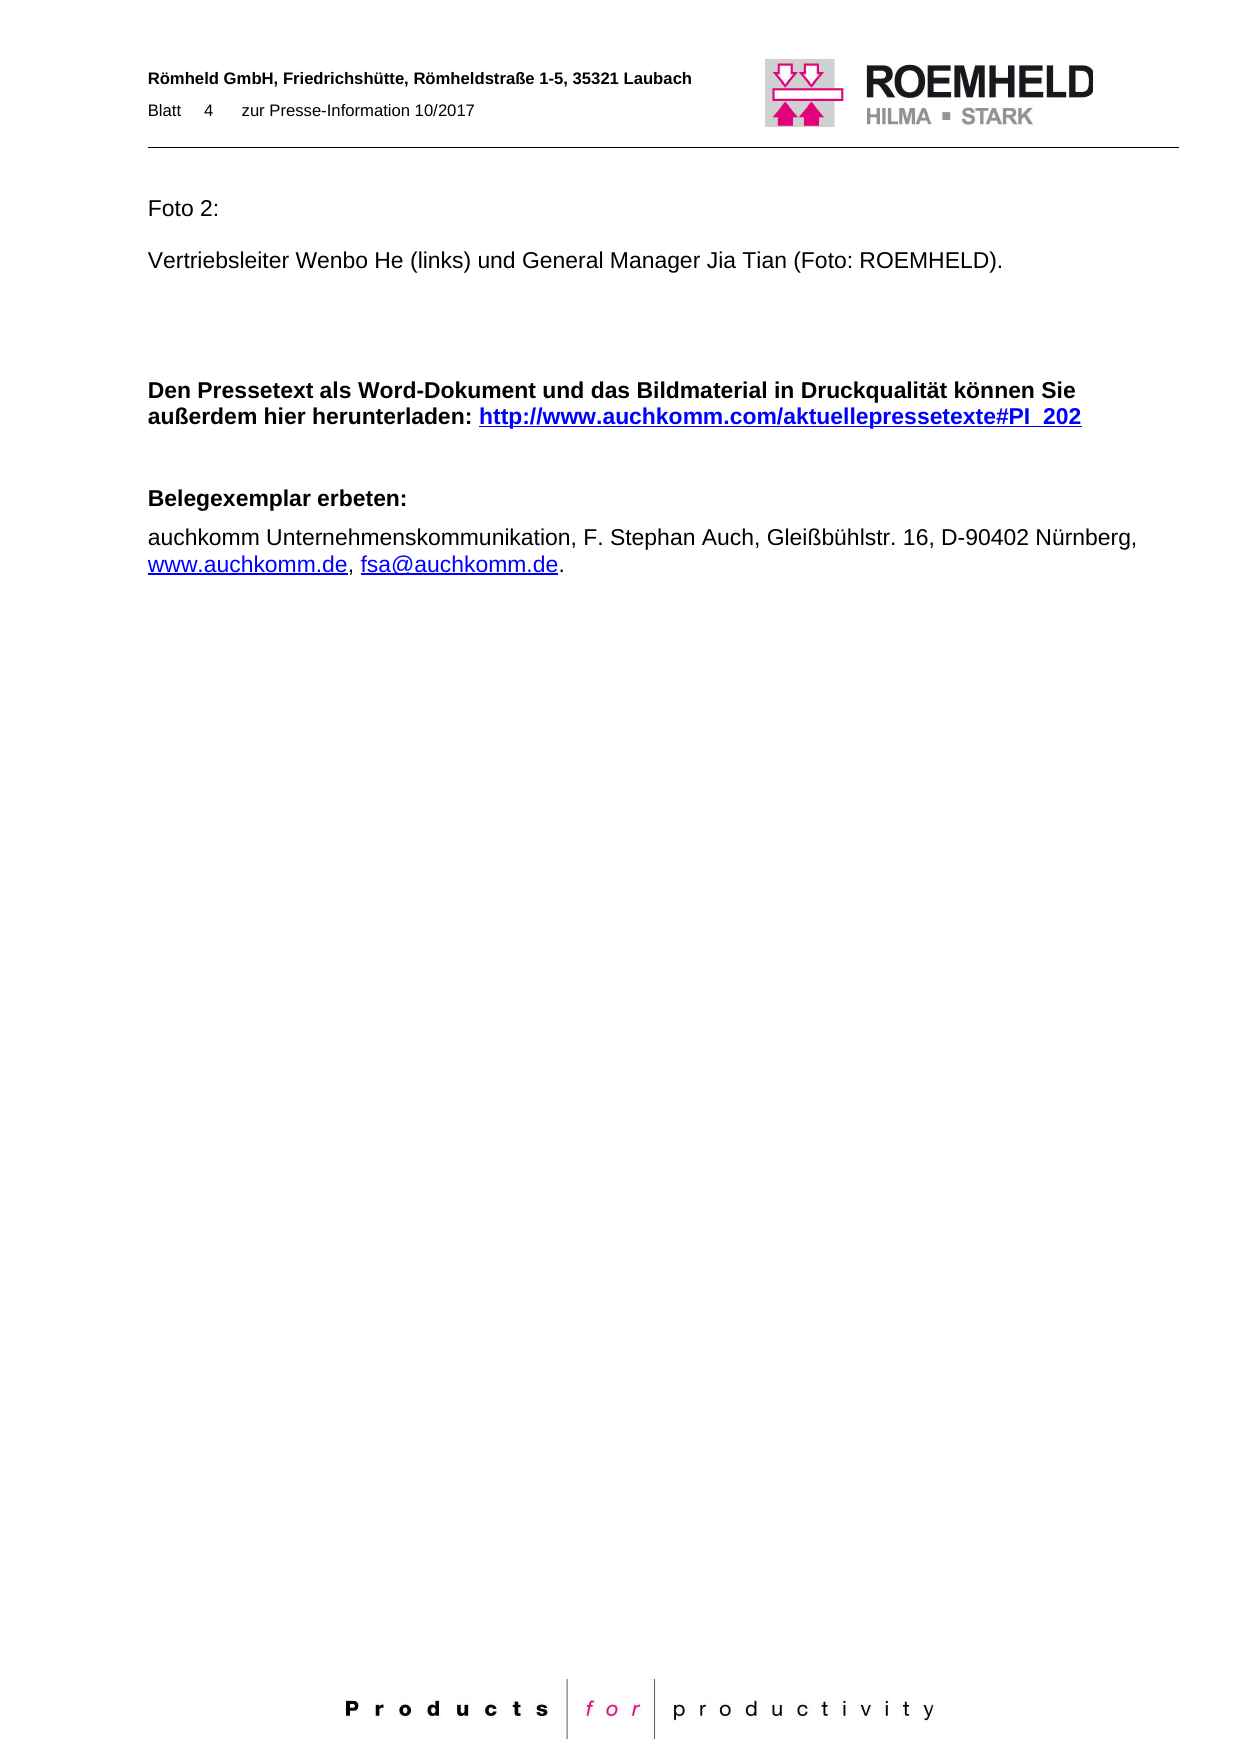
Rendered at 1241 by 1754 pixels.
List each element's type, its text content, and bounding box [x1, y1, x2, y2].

text Belegexemplar erbeten: [148, 485, 1162, 512]
text Vertriebsleiter Wenbo He (links) und General Manager Jia Tian (Foto: ROEMHELD). [148, 247, 1162, 273]
text auchkomm Unternehmenskommunikation, F. Stephan Auch, Gleißbühlstr. 16, D-90402 Nürnberg, www.auchkomm.de, fsa@auchkomm.de. [148, 524, 1162, 577]
text Foto 2: [148, 195, 1162, 221]
picture [299, 1663, 990, 1749]
picture [763, 59, 1093, 126]
text Den Pressetext als Word-Dokument und das Bildmaterial in Druckqualität können Sie außerdem hier herunterladen: http://www.auchkomm.com/aktuellepressetexte#PI_202 [148, 377, 1162, 430]
